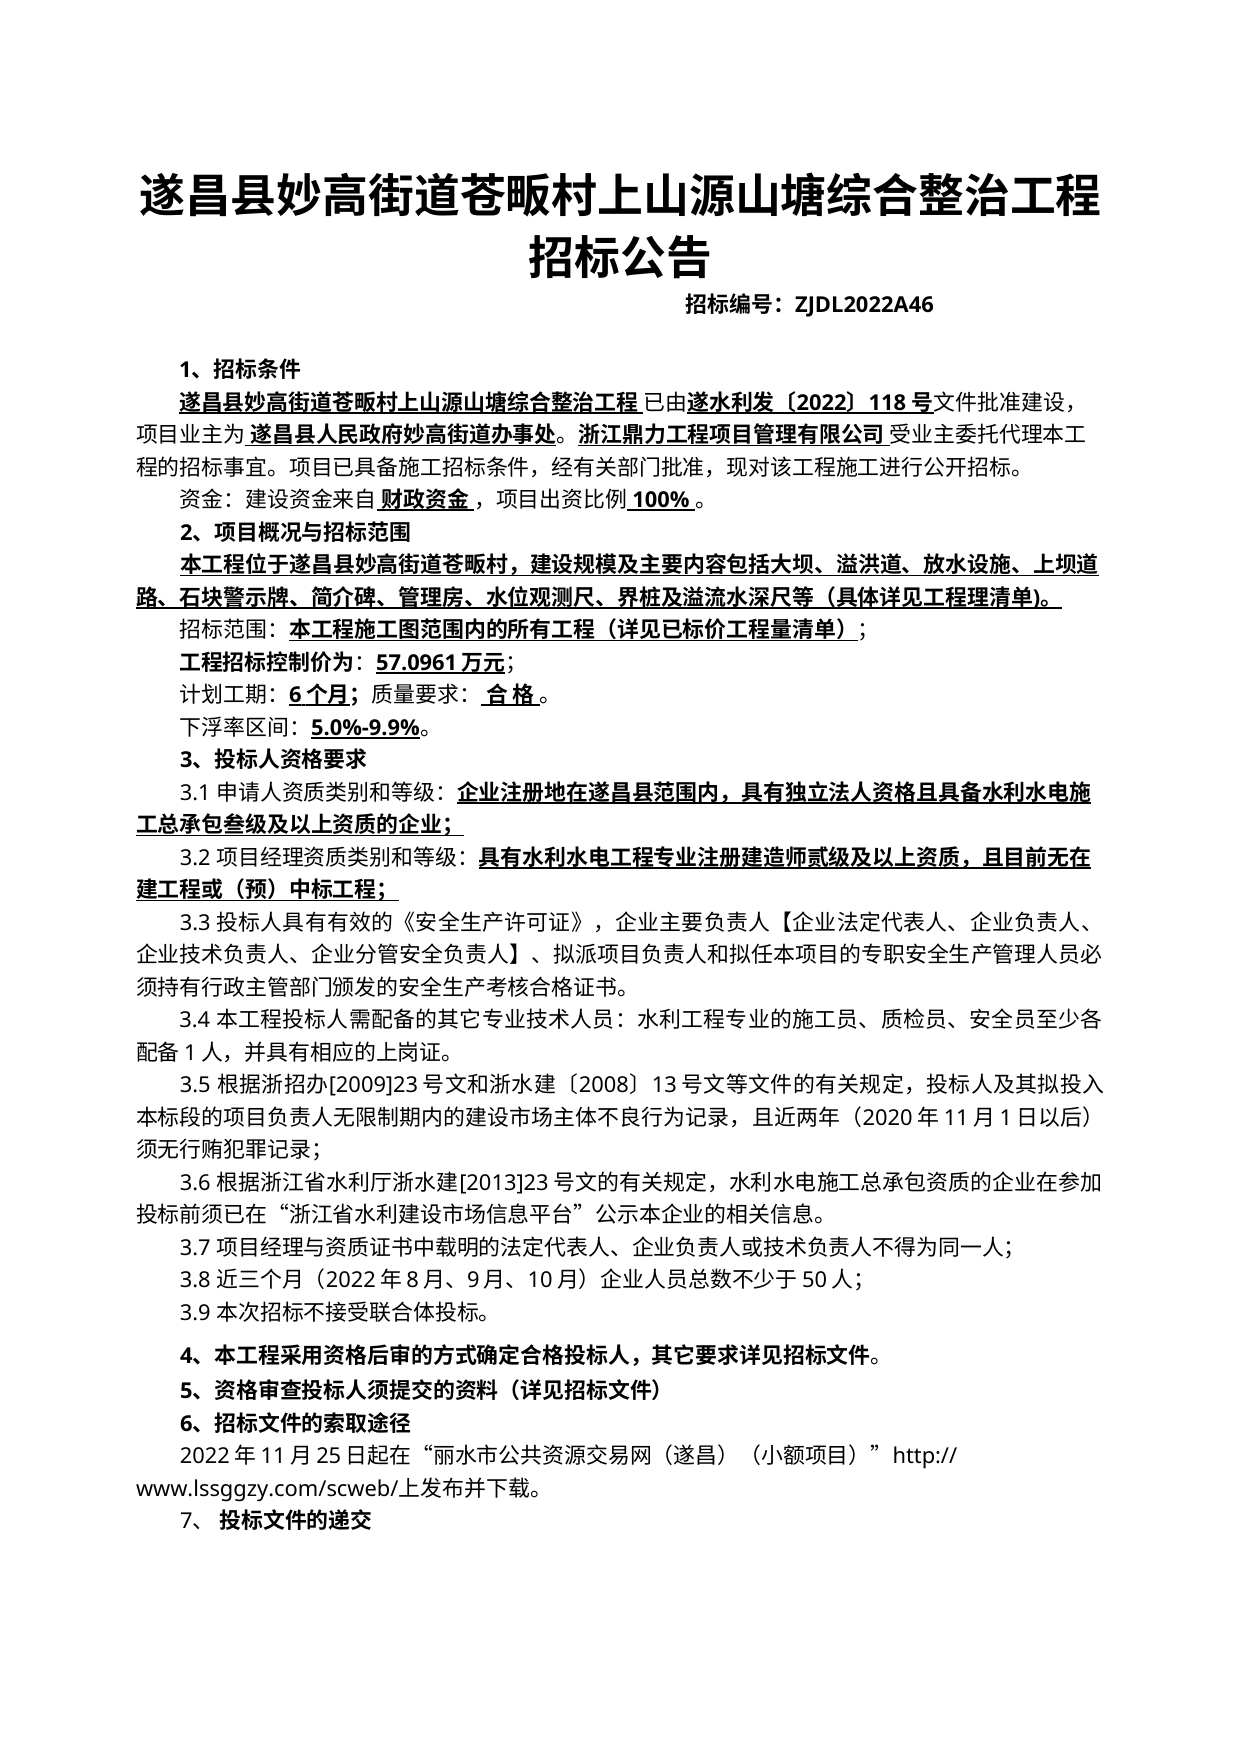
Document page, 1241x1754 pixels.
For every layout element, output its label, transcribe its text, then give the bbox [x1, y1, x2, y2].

text 3.5 根据浙招办[2009]23号文和浙水建〔2008〕13号文等文件的有关规定，投标人及其拟投入本标段的项目负责人无限制期内的建设市场主体不良行为记录，且近两年（2020年11月1日以后）须无行贿犯罪记录； [136, 1067, 1104, 1164]
text 遂昌县妙高街道苍畈村上山源山塘综合整治工程 已由遂水利发〔2022〕118 号文件批准建设，项目业主为 遂昌县人民政府妙高街道办事处。浙江鼎力工程项目管理有限公司 受业主委托代理本工程的招标事宜。项目已具备施工招标条件，经有关部门批准，现对该工程施工进行公开招标。 [136, 384, 1104, 482]
text 3.8 近三个月（2022年8月、9月、10月）企业人员总数不少于50人； [136, 1262, 1104, 1294]
text 3.9 本次招标不接受联合体投标。 [136, 1294, 1104, 1327]
text 3.6 根据浙江省水利厅浙水建[2013]23号文的有关规定，水利水电施工总承包资质的企业在参加投标前须已在“浙江省水利建设市场信息平台”公示本企业的相关信息。 [136, 1164, 1104, 1229]
text 招标范围：本工程施工图范围内的所有工程（详见已标价工程量清单）； [136, 612, 1104, 644]
text 2、项目概况与招标范围 [136, 514, 1104, 547]
text 遂昌县妙高街道苍畈村上山源山塘综合整治工程 [136, 162, 1104, 224]
text 5、资格审查投标人须提交的资料（详见招标文件） [136, 1373, 1104, 1405]
text 下浮率区间：5.0%-9.9%。 [136, 709, 1104, 742]
text 4、本工程采用资格后审的方式确定合格投标人，其它要求详见招标文件。 [136, 1327, 1104, 1373]
text 工程招标控制价为：57.0961万元； [136, 644, 1104, 677]
text 3.7 项目经理与资质证书中载明的法定代表人、企业负责人或技术负责人不得为同一人； [136, 1229, 1104, 1262]
text 3.1 申请人资质类别和等级：企业注册地在遂昌县范围内，具有独立法人资格且具备水利水电施工总承包叁级及以上资质的企业； [136, 774, 1104, 839]
text 本工程位于遂昌县妙高街道苍畈村，建设规模及主要内容包括大坝、溢洪道、放水设施、上坝道路、石块警示牌、简介碑、管理房、水位观测尺、界桩及溢流水深尺等（具体详见工程理清单)。 [136, 547, 1104, 612]
text 招标公告 [136, 224, 1104, 287]
text 3.3 投标人具有有效的《安全生产许可证》，企业主要负责人【企业法定代表人、企业负责人、企业技术负责人、企业分管安全负责人】、拟派项目负责人和拟任本项目的专职安全生产管理人员必须持有行政主管部门颁发的安全生产考核合格证书。 [136, 904, 1104, 1002]
text 1、招标条件 [136, 352, 1104, 384]
text 招标编号：ZJDL2022A46 [136, 287, 1104, 319]
list 投标文件的递交 [136, 1503, 1104, 1535]
text 计划工期：6个月；质量要求： 合 格 。 [136, 677, 1104, 709]
text 3.2 项目经理资质类别和等级：具有水利水电工程专业注册建造师贰级及以上资质，且目前无在建工程或（预）中标工程； [136, 839, 1104, 904]
text 3、投标人资格要求 [136, 742, 1104, 774]
text 3.4 本工程投标人需配备的其它专业技术人员：水利工程专业的施工员、质检员、安全员至少各配备1人，并具有相应的上岗证。 [136, 1002, 1104, 1067]
text 资金：建设资金来自 财政资金 ，项目出资比例 100% 。 [136, 482, 1104, 514]
text 2022年11月25日起在“丽水市公共资源交易网（遂昌）（小额项目）”http://www.lssggzy.com/scweb/上发布并下载。 [136, 1438, 1104, 1503]
text 6、招标文件的索取途径 [136, 1405, 1104, 1438]
